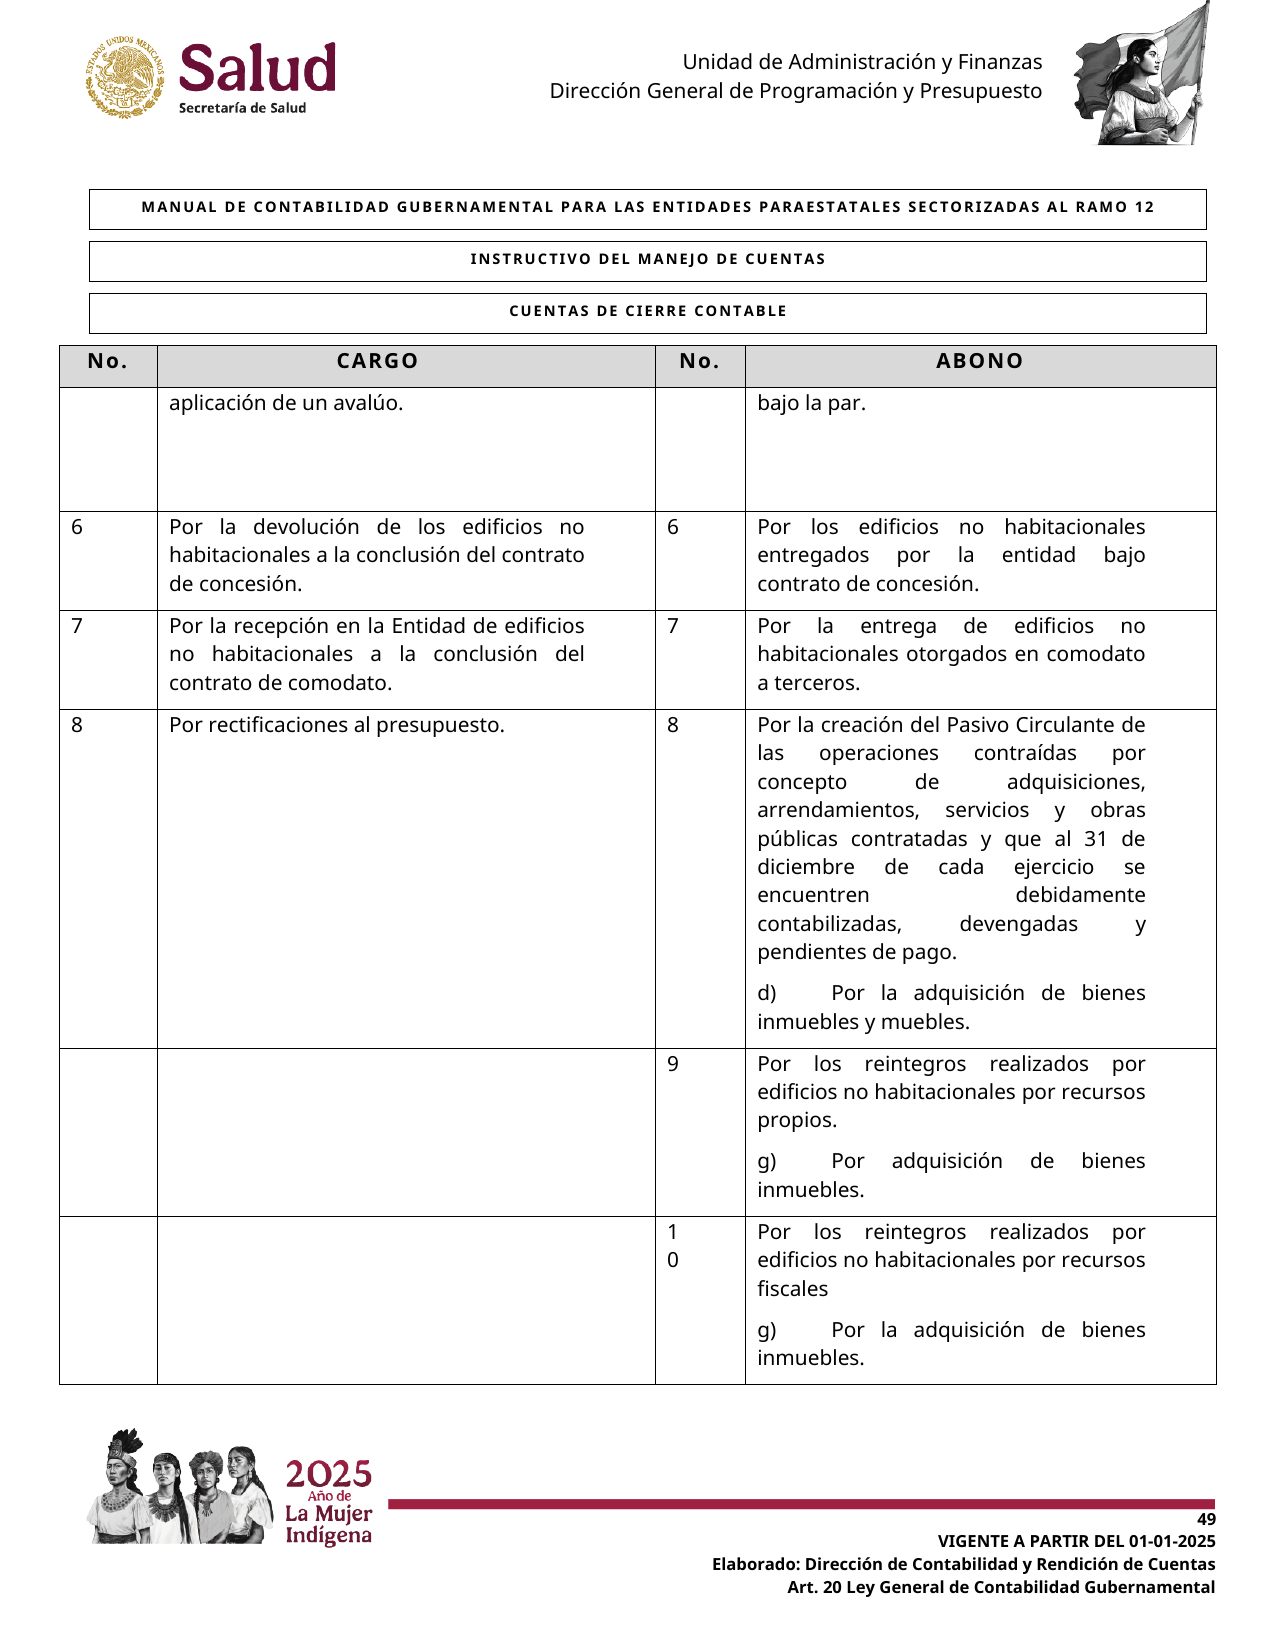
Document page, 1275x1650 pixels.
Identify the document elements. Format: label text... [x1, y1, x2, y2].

table_cell 10 [656, 1217, 745, 1384]
table_cell 7 [656, 611, 745, 709]
table_header ABONO [746, 346, 1216, 387]
table_header No. [656, 346, 745, 387]
table_cell 6 [60, 512, 157, 610]
table_cell Por la entrega de edificios no habitacionales otorgados en comodato a terceros. [746, 611, 1216, 709]
table_cell 5 [656, 388, 745, 511]
table_cell Por rectificaciones al presupuesto. [158, 710, 655, 1048]
table_cell [158, 1217, 655, 1384]
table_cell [158, 388, 655, 511]
table_cell 8 [60, 710, 157, 1048]
table_cell [60, 1049, 157, 1216]
table_cell Por los reintegros realizados por edificios no habitacionales por recursos fiscales g) Por la adquisición de bienes inmuebles. [746, 1217, 1216, 1384]
table_cell 8 [656, 710, 745, 1048]
table_cell 7 [60, 611, 157, 709]
table_cell [60, 1217, 157, 1384]
table_cell Por la creación del Pasivo Circulante de las operaciones contraídas por concepto de adquisiciones, arrendamientos, servicios y obras públicas contratadas y que al 31 de diciembre de cada ejercicio se encuentren debidamente contabilizadas, devengadas y pendientes de pago. d) Por la adquisición de bienes inmuebles y muebles. [746, 710, 1216, 1048]
picture [9, 0, 1275, 1648]
table_cell [158, 1049, 655, 1216]
table_cell 9 [656, 1049, 745, 1216]
table_header CARGO [158, 346, 655, 387]
table_cell Por la recepción en la Entidad de edificios no habitacionales a la conclusión del contrato de comodato. [158, 611, 655, 709]
table_cell Por la devolución de los edificios no habitacionales a la conclusión del contrato de concesión. [158, 512, 655, 610]
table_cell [746, 388, 1216, 511]
table_cell 6 [656, 512, 745, 610]
table_cell 5 [60, 388, 157, 511]
table_cell Por los reintegros realizados por edificios no habitacionales por recursos propios. g) Por adquisición de bienes inmuebles. [746, 1049, 1216, 1216]
table_header No. [60, 346, 157, 387]
table_cell Por los edificios no habitacionales entregados por la entidad bajo contrato de concesión. [746, 512, 1216, 610]
